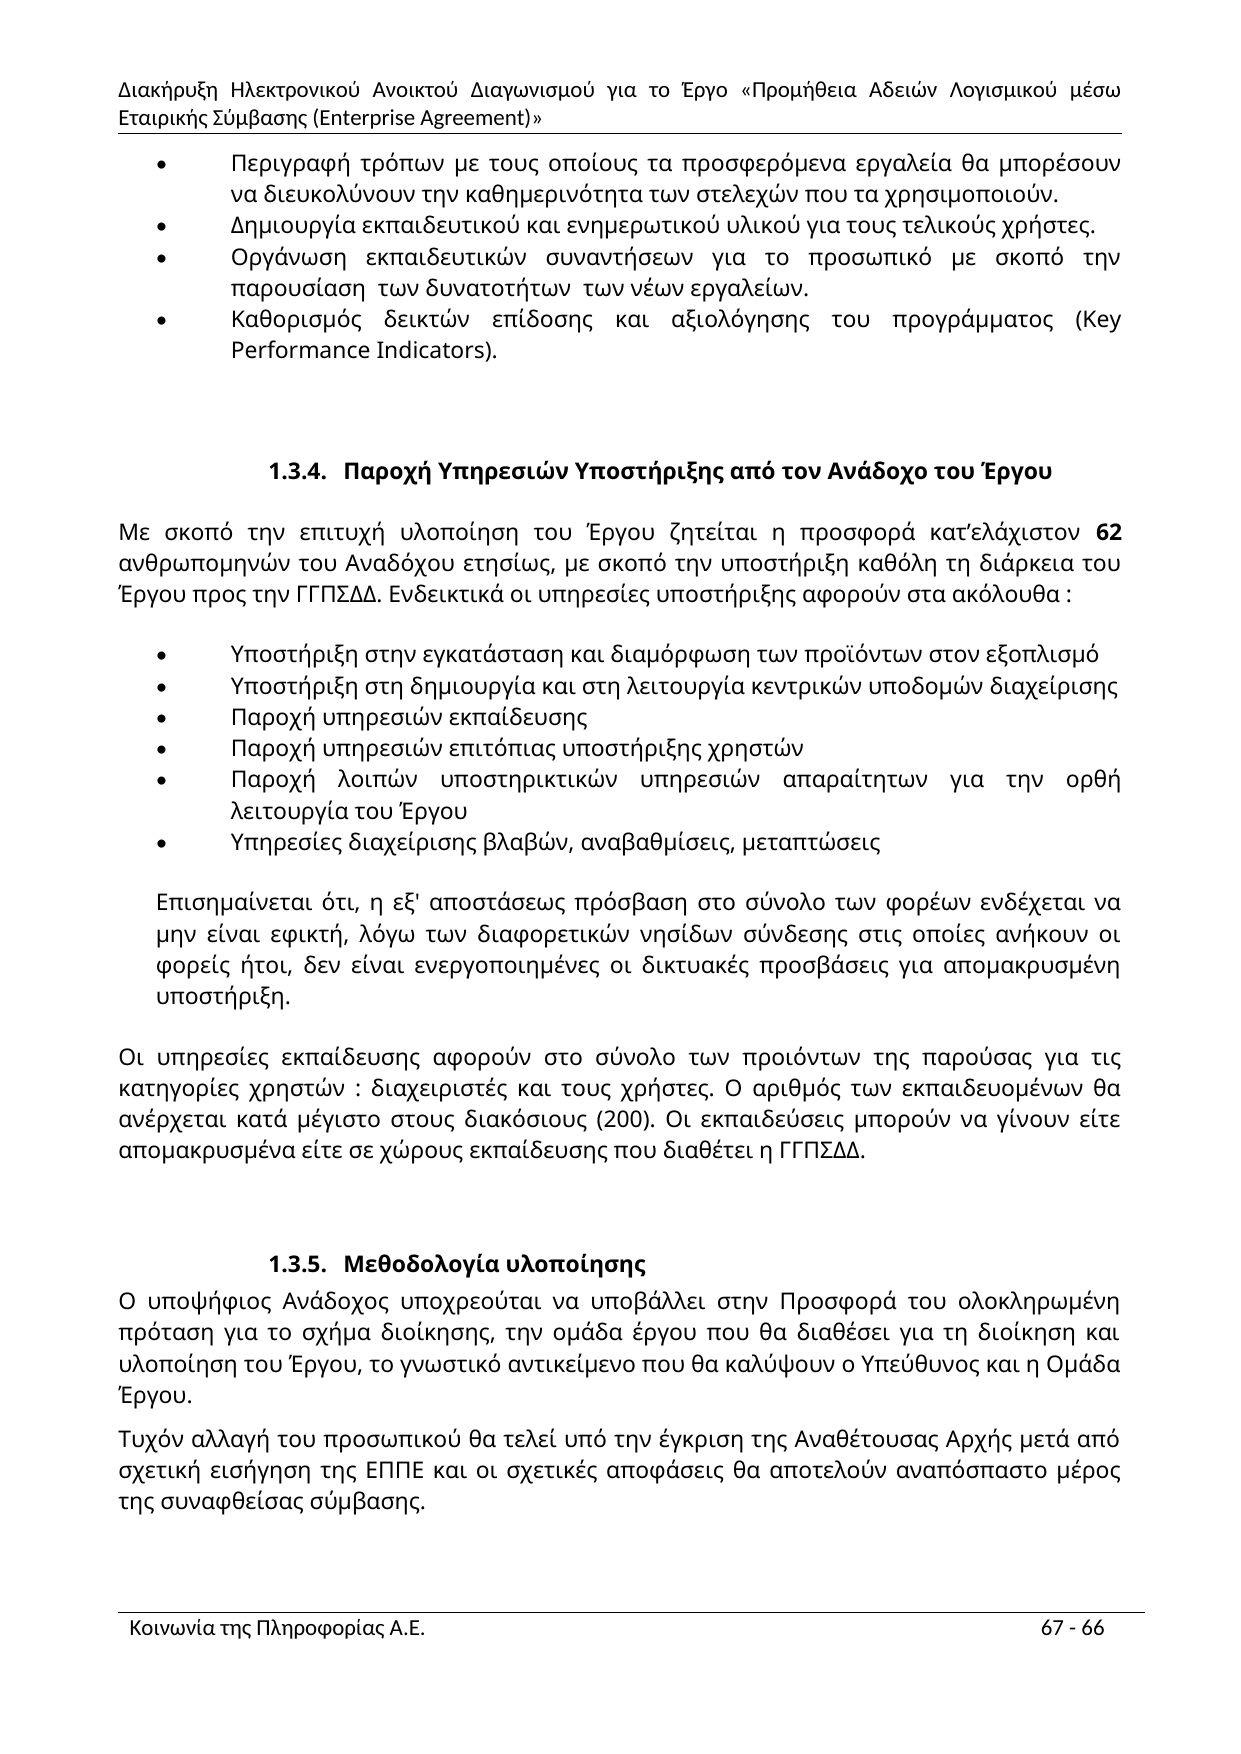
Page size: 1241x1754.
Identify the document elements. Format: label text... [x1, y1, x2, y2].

list Υποστήριξη στη δημιουργία και στη λειτουργία κεντρικών υποδομών διαχείρισης [156, 669, 1122, 701]
text Τυχόν αλλαγή του προσωπικού θα τελεί υπό την έγκριση της Αναθέτουσας Αρχής μετά από σχετική εισήγηση της ΕΠΠΕ και οι σχετικές αποφάσεις θα αποτελούν αναπόσπαστο μέρος της συναφθείσας σύμβασης. [118, 1423, 1122, 1516]
subtitle Μεθοδολογία υλοποίησης [268, 1248, 1122, 1279]
list Υποστήριξη στην εγκατάσταση και διαμόρφωση των προϊόντων στον εξοπλισμό [156, 638, 1122, 669]
text Οι υπηρεσίες εκπαίδευσης αφορούν στο σύνολο των προιόντων της παρούσας για τις κατηγορίες χρηστών : διαχειριστές και τους χρήστες. Ο αριθμός των εκπαιδευομένων θα ανέρχεται κατά μέγιστο στους διακόσιους (200). Οι εκπαιδεύσεις μπορούν να γίνουν είτε απομακρυσμένα είτε σε χώρους εκπαίδευσης που διαθέτει η ΓΓΠΣΔΔ. [118, 1040, 1122, 1165]
list Καθορισμός δεικτών επίδοσης και αξιολόγησης του προγράμματος (Key Performance Indicators). [156, 303, 1122, 365]
list Περιγραφή τρόπων με τους οποίους τα προσφερόμενα εργαλεία θα μπορέσουν να διευκολύνουν την καθημερινότητα των στελεχών που τα χρησιμοποιούν. [156, 147, 1122, 209]
list Παροχή υπηρεσιών εκπαίδευσης [156, 701, 1122, 732]
subtitle Παροχή Υπηρεσιών Υποστήριξης από τον Ανάδοχο του Έργου [268, 455, 1122, 486]
list Παροχή λοιπών υποστηρικτικών υπηρεσιών απαραίτητων για την ορθή λειτουργία του Έργου [156, 763, 1122, 826]
list Δημιουργία εκπαιδευτικού και ενημερωτικού υλικού για τους τελικούς χρήστες. [156, 209, 1122, 240]
text Επισημαίνεται ότι, η εξ' αποστάσεως πρόσβαση στο σύνολο των φορέων ενδέχεται να μην είναι εφικτή, λόγω των διαφορετικών νησίδων σύνδεσης στις οποίες ανήκουν οι φορείς ήτοι, δεν είναι ενεργοποιημένες οι δικτυακές προσβάσεις για απομακρυσμένη υποστήριξη. [156, 886, 1122, 1011]
text Ο υποψήφιος Ανάδοχος υποχρεούται να υποβάλλει στην Προσφορά του ολοκληρωμένη πρόταση για το σχήμα διοίκησης, την ομάδα έργου που θα διαθέσει για τη διοίκηση και υλοποίηση του Έργου, το γνωστικό αντικείμενο που θα καλύψουν ο Υπεύθυνος και η Ομάδα Έργου. [118, 1285, 1122, 1410]
list Οργάνωση εκπαιδευτικών συναντήσεων για το προσωπικό με σκοπό την παρουσίαση των δυνατοτήτων των νέων εργαλείων. [156, 240, 1122, 303]
list Παροχή υπηρεσιών επιτόπιας υποστήριξης χρηστών [156, 732, 1122, 763]
text Με σκοπό την επιτυχή υλοποίηση του Έργου ζητείται η προσφορά κατ’ελάχιστον 62 ανθρωπομηνών του Αναδόχου ετησίως, με σκοπό την υποστήριξη καθόλη τη διάρκεια του Έργου προς την ΓΓΠΣΔΔ. Ενδεικτικά οι υπηρεσίες υποστήριξης αφορούν στα ακόλουθα : [118, 515, 1122, 609]
list Υπηρεσίες διαχείρισης βλαβών, αναβαθμίσεις, μεταπτώσεις [156, 826, 1122, 857]
